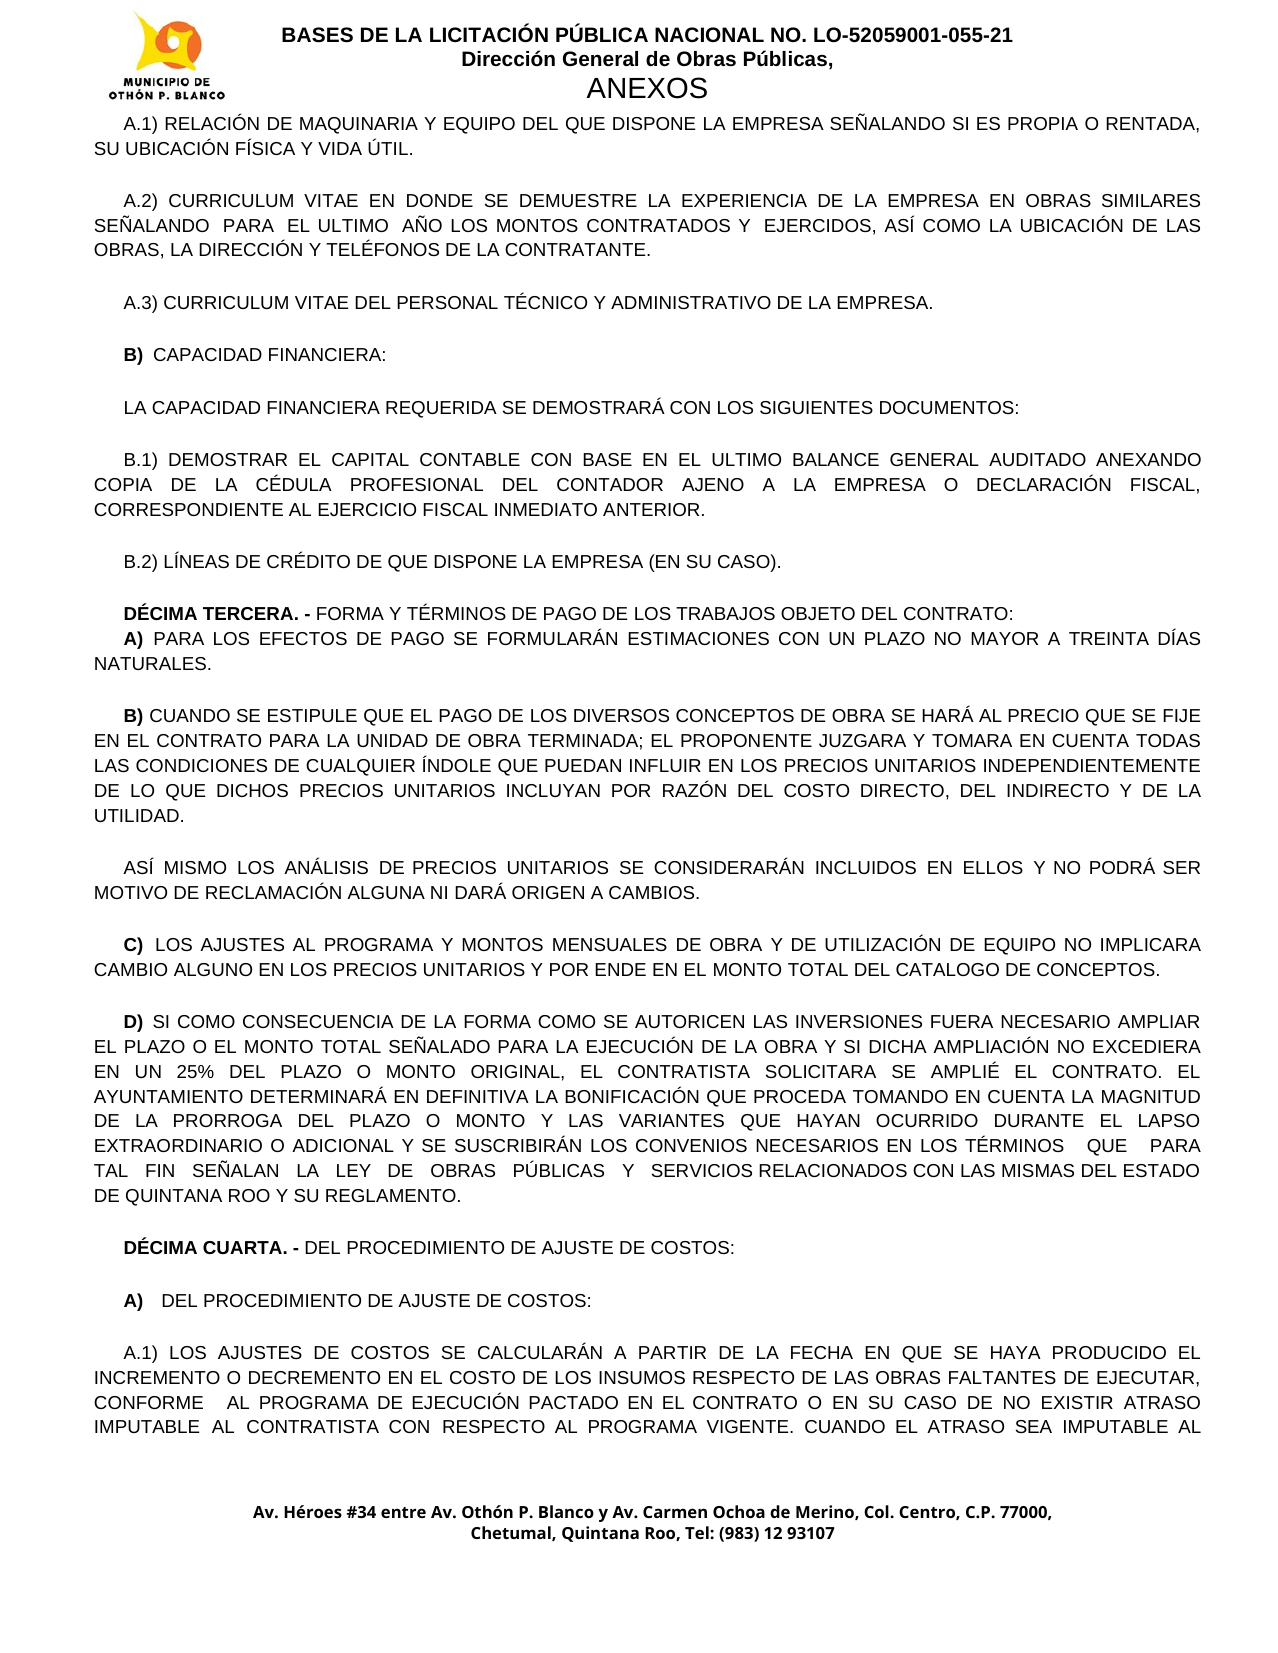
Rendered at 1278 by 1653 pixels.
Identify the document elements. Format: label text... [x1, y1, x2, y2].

text DÉCIMA TERCERA. - FORMA Y TÉRMINOS DE PAGO DE LOS TRABAJOS OBJETO DEL CONTRATO: [94, 603, 1201, 625]
text LA CAPACIDAD FINANCIERA REQUERIDA SE DEMOSTRARÁ CON LOS SIGUIENTES DOCUMENTOS: [94, 396, 1201, 418]
text A.3) CURRICULUM VITAE DEL PERSONAL TÉCNICO Y ADMINISTRATIVO DE LA EMPRESA. [94, 292, 1201, 313]
text B.2) LÍNEAS DE CRÉDITO DE QUE DISPONE LA EMPRESA (EN SU CASO). [94, 551, 1201, 572]
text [94, 1342, 1201, 1438]
picture [104, 0, 237, 112]
text A) PARA LOS EFECTOS DE PAGO SE FORMULARÁN ESTIMACIONES CON UN PLAZO NO MAYOR A TREINTA DÍAS NATURALES. [94, 628, 1201, 674]
text A.2) CURRICULUM VITAE EN DONDE SE DEMUESTRE LA EXPERIENCIA DE LA EMPRESA EN OBRAS SIMILARES SEÑALANDO PARA EL ULTIMO AÑO LOS MONTOS CONTRATADOS Y EJERCIDOS, ASÍ COMO LA UBICACIÓN DE LAS OBRAS, LA DIRECCIÓN Y TELÉFONOS DE LA CONTRATANTE. [94, 190, 1201, 261]
text C) LOS AJUSTES AL PROGRAMA Y MONTOS MENSUALES DE OBRA Y DE UTILIZACIÓN DE EQUIPO NO IMPLICARA CAMBIO ALGUNO EN LOS PRECIOS UNITARIOS Y POR ENDE EN EL MONTO TOTAL DEL CATALOGO DE CONCEPTOS. [94, 934, 1201, 980]
text DÉCIMA CUARTA. - DEL PROCEDIMIENTO DE AJUSTE DE COSTOS: [94, 1237, 1201, 1259]
text B.1) DEMOSTRAR EL CAPITAL CONTABLE CON BASE EN EL ULTIMO BALANCE GENERAL AUDITADO ANEXANDO COPIA DE LA CÉDULA PROFESIONAL DEL CONTADOR AJENO A LA EMPRESA O DECLARACIÓN FISCAL, CORRESPONDIENTE AL EJERCICIO FISCAL INMEDIATO ANTERIOR. [94, 449, 1201, 520]
text ASÍ MISMO LOS ANÁLISIS DE PRECIOS UNITARIOS SE CONSIDERARÁN INCLUIDOS EN ELLOS Y NO PODRÁ SER MOTIVO DE RECLAMACIÓN ALGUNA NI DARÁ ORIGEN A CAMBIOS. [94, 857, 1201, 903]
text D) SI COMO CONSECUENCIA DE LA FORMA COMO SE AUTORICEN LAS INVERSIONES FUERA NECESARIO AMPLIAR EL PLAZO O EL MONTO TOTAL SEÑALADO PARA LA EJECUCIÓN DE LA OBRA Y SI DICHA AMPLIACIÓN NO EXCEDIERA EN UN 25% DEL PLAZO O MONTO ORIGINAL, EL CONTRATISTA SOLICITARA SE AMPLIÉ EL CONTRATO. EL AYUNTAMIENTO DETERMINARÁ EN DEFINITIVA LA BONIFICACIÓN QUE PROCEDA TOMANDO EN CUENTA LA MAGNITUD DE LA PRORROGA DEL PLAZO O MONTO Y LAS VARIANTES QUE HAYAN OCURRIDO DURANTE EL LAPSO EXTRAORDINARIO O ADICIONAL Y SE SUSCRIBIRÁN LOS CONVENIOS NECESARIOS EN LOS TÉRMINOS QUE PARA TAL FIN SEÑALAN LA LEY DE OBRAS PÚBLICAS Y SERVICIOS RELACIONADOS CON LAS MISMAS DEL ESTADO DE QUINTANA ROO Y SU REGLAMENTO. [94, 1011, 1201, 1206]
text A.1) RELACIÓN DE MAQUINARIA Y EQUIPO DEL QUE DISPONE LA EMPRESA SEÑALANDO SI ES PROPIA O RENTADA, SU UBICACIÓN FÍSICA Y VIDA ÚTIL. [94, 112, 1201, 159]
text B) CUANDO SE ESTIPULE QUE EL PAGO DE LOS DIVERSOS CONCEPTOS DE OBRA SE HARÁ AL PRECIO QUE SE FIJE EN EL CONTRATO PARA LA UNIDAD DE OBRA TERMINADA; EL PROPONENTE JUZGARA Y TOMARA EN CUENTA TODAS LAS CONDICIONES DE CUALQUIER ÍNDOLE QUE PUEDAN INFLUIR EN LOS PRECIOS UNITARIOS INDEPENDIENTEMENTE DE LO QUE DICHOS PRECIOS UNITARIOS INCLUYAN POR RAZÓN DEL COSTO DIRECTO, DEL INDIRECTO Y DE LA UTILIDAD. [94, 705, 1201, 826]
text A) DEL PROCEDIMIENTO DE AJUSTE DE COSTOS: [94, 1289, 1201, 1311]
text B) CAPACIDAD FINANCIERA: [94, 344, 1201, 366]
